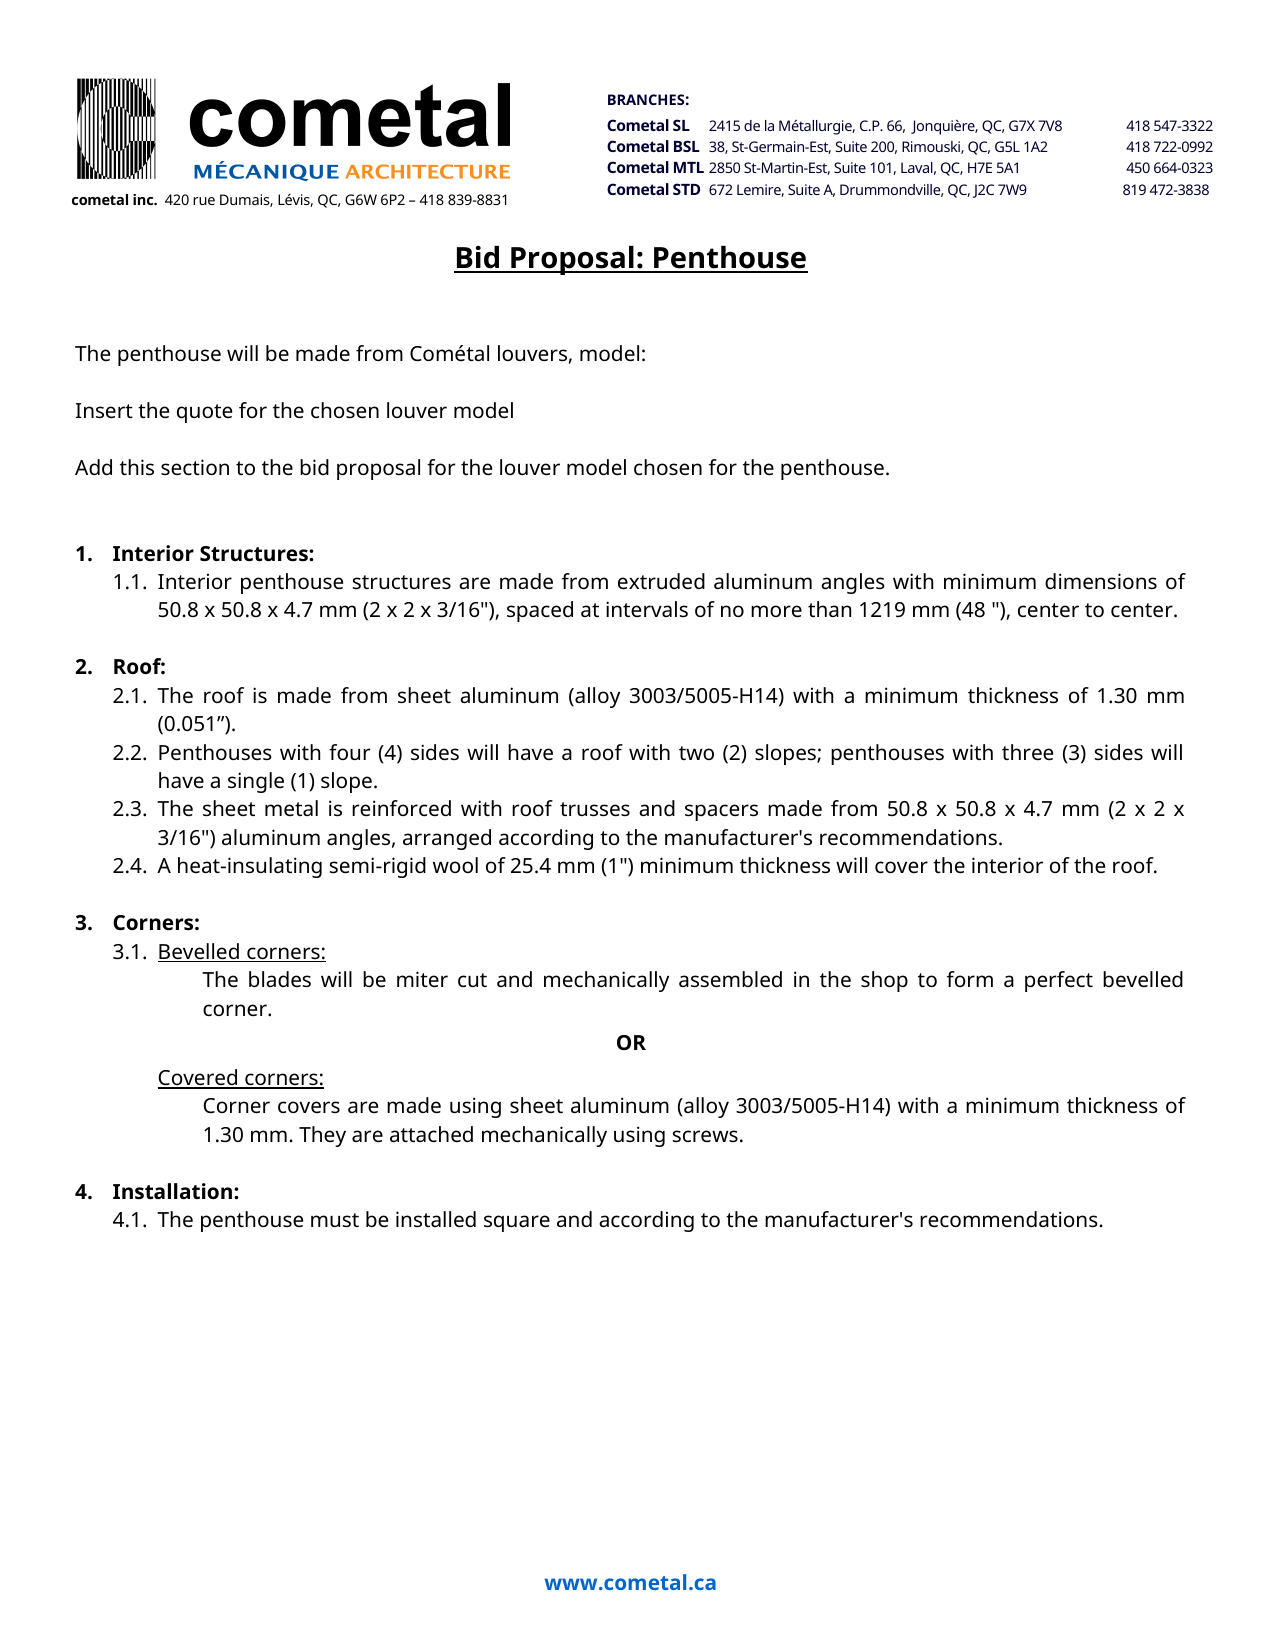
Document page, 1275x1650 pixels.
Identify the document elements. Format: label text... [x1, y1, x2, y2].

text Bid Proposal: Penthouse [75, 110, 1186, 277]
picture [71, 60, 519, 191]
text The penthouse will be made from Cométal louvers, model: [75, 339, 1186, 368]
list The penthouse must be installed square and according to the manufacturer's recommendations. [112, 1205, 1186, 1234]
list Roof: [75, 652, 1186, 681]
text Add this section to the bid proposal for the louver model chosen for the penthouse. [75, 453, 1186, 482]
list Corners: [75, 908, 1186, 937]
text Insert the quote for the chosen louver model [75, 396, 1186, 425]
list Interior Structures: [75, 539, 1186, 567]
list Bevelled corners: [112, 937, 1186, 965]
list The sheet metal is reinforced with roof trusses and spacers made from 50.8 x 50.8 x 4.7 mm (2 x 2 x 3/16") aluminum angles, arranged according to the manufacturer's recommendations. [112, 794, 1186, 851]
list Installation: [75, 1177, 1186, 1205]
list A heat-insulating semi-rigid wool of 25.4 mm (1") minimum thickness will cover the interior of the roof. [112, 851, 1186, 880]
list Interior penthouse structures are made from extruded aluminum angles with minimum dimensions of 50.8 x 50.8 x 4.7 mm (2 x 2 x 3/16"), spaced at intervals of no more than 1219 mm (48 "), center to center. [112, 567, 1186, 624]
list The roof is made from sheet aluminum (alloy 3003/5005-H14) with a minimum thickness of 1.30 mm (0.051”). [112, 681, 1186, 738]
text OR [75, 1028, 1186, 1057]
text Corner covers are made using sheet aluminum (alloy 3003/5005-H14) with a minimum thickness of 1.30 mm. They are attached mechanically using screws. [202, 1091, 1186, 1148]
text Covered corners: [157, 1063, 1186, 1091]
list Penthouses with four (4) sides will have a roof with two (2) slopes; penthouses with three (3) sides will have a single (1) slope. [112, 738, 1186, 794]
text The blades will be miter cut and mechanically assembled in the shop to form a perfect bevelled corner. [202, 965, 1186, 1022]
